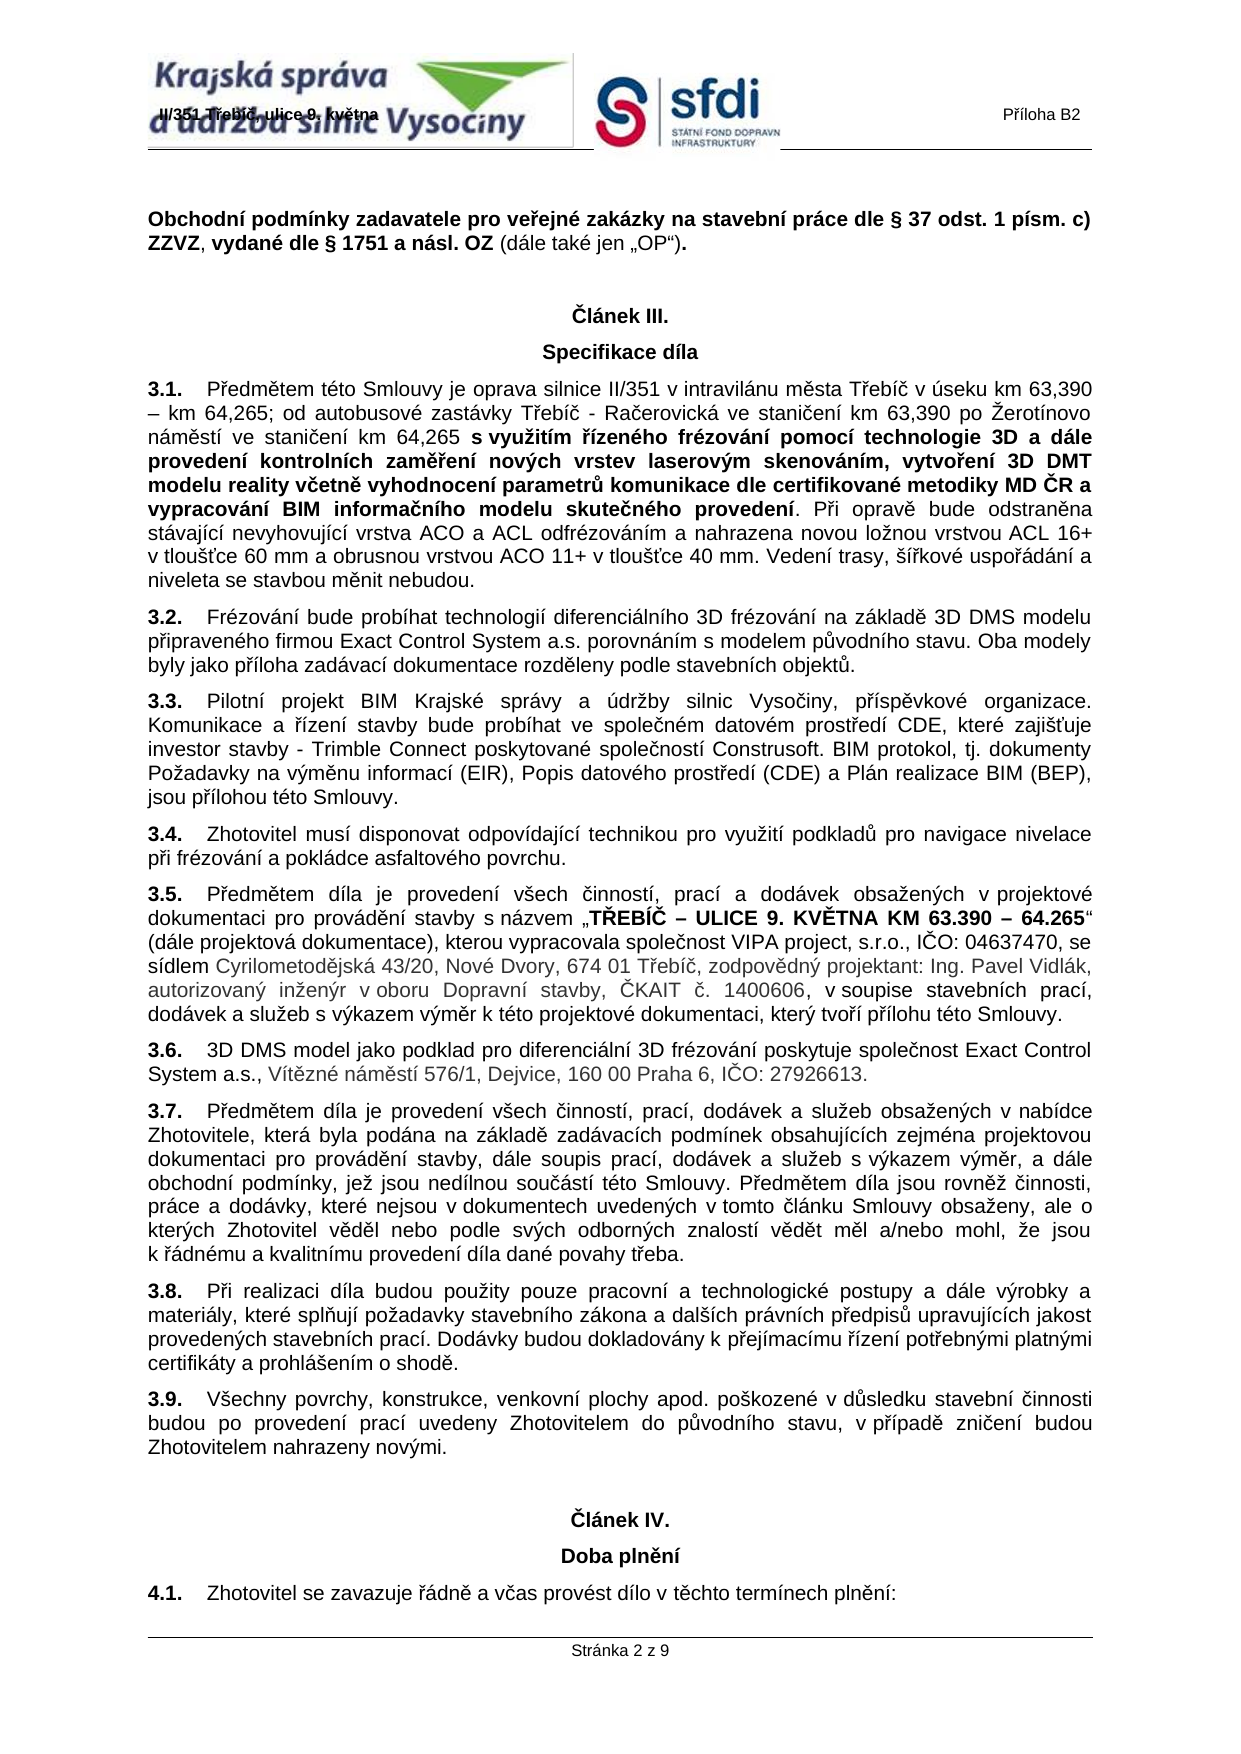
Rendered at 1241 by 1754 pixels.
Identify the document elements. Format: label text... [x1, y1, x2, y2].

text Článek IV. [148, 1508, 1093, 1532]
list Zhotovitel musí disponovat odpovídající technikou pro využití podkladů pro navigace nivelace při frézování a pokládce asfaltového povrchu. [148, 821, 1093, 869]
list Při realizaci díla budou použity pouze pracovní a technologické postupy a dále výrobky a materiály, které splňují požadavky stavebního zákona a dalších právních předpisů upravujících jakost provedených stavebních prací. Dodávky budou dokladovány k přejímacímu řízení potřebnými platnými certifikáty a prohlášením o shodě. [148, 1279, 1093, 1374]
picture [147, 53, 574, 149]
list Frézování bude probíhat technologií diferenciálního 3D frézování na základě 3D DMS modelu připraveného firmou Exact Control System a.s. porovnáním s modelem původního stavu. Oba modely byly jako příloha zadávací dokumentace rozděleny podle stavebních objektů. [148, 605, 1093, 677]
subtitle Doba plnění [148, 1544, 1093, 1568]
list Předmětem této Smlouvy je oprava silnice II/351 v intravilánu města Třebíč v úseku km 63,390 – km 64,265; od autobusové zastávky Třebíč - Račerovická ve staničení km 63,390 po Žerotínovo náměstí ve staničení km 64,265 s využitím řízeného frézování pomocí technologie 3D a dále provedení kontrolních zaměření nových vrstev laserovým skenováním, vytvoření 3D DMT modelu reality včetně vyhodnocení parametrů komunikace dle certifikované metodiky MD ČR a vypracování BIM informačního modelu skutečného provedení. Při opravě bude odstraněna stávající nevyhovující vrstva ACO a ACL odfrézováním a nahrazena novou ložnou vrstvou ACL 16+ v tloušťce 60 mm a obrusnou vrstvou ACO 11+ v tloušťce 40 mm. Vedení trasy, šířkové uspořádání a niveleta se stavbou měnit nebudou. [148, 377, 1093, 592]
list Zhotovitel se zavazuje řádně a včas provést dílo v těchto termínech plnění: [148, 1581, 1093, 1605]
list Předmětem díla je provedení všech činností, prací a dodávek obsažených v projektové dokumentaci pro provádění stavby s názvem „TŘEBÍČ – ULICE 9. KVĚTNA KM 63.390 – 64.265“ (dále projektová dokumentace), kterou vypracovala společnost VIPA project, s.r.o., IČO: 04637470, se sídlem Cyrilometodějská 43/20, Nové Dvory, 674 01 Třebíč, zodpovědný projektant: Ing. Pavel Vidlák, autorizovaný inženýr v oboru Dopravní stavby, ČKAIT č. 1400606, v soupise stavebních prací, dodávek a služeb s výkazem výměr k této projektové dokumentaci, který tvoří přílohu této Smlouvy. [148, 978, 1093, 1026]
subtitle Specifikace díla [148, 340, 1093, 364]
text Článek III. [148, 304, 1093, 328]
list Všechny povrchy, konstrukce, venkovní plochy apod. poškozené v důsledku stavební činnosti budou po provedení prací uvedeny Zhotovitelem do původního stavu, v případě zničení budou Zhotovitelem nahrazeny novými. [148, 1387, 1093, 1459]
list Předmětem díla je provedení všech činností, prací a dodávek obsažených v projektové dokumentaci pro provádění stavby s názvem „TŘEBÍČ – ULICE 9. KVĚTNA KM 63.390 – 64.265“ (dále projektová dokumentace), kterou vypracovala společnost VIPA project, s.r.o., IČO: 04637470, se sídlem Cyrilometodějská 43/20, Nové Dvory, 674 01 Třebíč, zodpovědný projektant: Ing. Pavel Vidlák, autorizovaný inženýr v oboru Dopravní stavby, ČKAIT č. 1400606, v soupise stavebních prací, dodávek a služeb s výkazem výměr k této projektové dokumentaci, který tvoří přílohu této Smlouvy. [148, 882, 1093, 978]
list 3D DMS model jako podklad pro diferenciální 3D frézování poskytuje společnost Exact Control System a.s., Vítězné náměstí 576/1, Dejvice, 160 00 Praha 6, IČO: 27926613. [148, 1038, 1093, 1086]
picture [592, 57, 781, 161]
list Předmětem díla je provedení všech činností, prací, dodávek a služeb obsažených v nabídce Zhotovitele, která byla podána na základě zadávacích podmínek obsahujících zejména projektovou dokumentaci pro provádění stavby, dále soupis prací, dodávek a služeb s výkazem výměr, a dále obchodní podmínky, jež jsou nedílnou součástí této Smlouvy. Předmětem díla jsou rovněž činnosti, práce a dodávky, které nejsou v dokumentech uvedených v tomto článku Smlouvy obsaženy, ale o kterých Zhotovitel věděl nebo podle svých odborných znalostí vědět měl a/nebo mohl, že jsou k řádnému a kvalitnímu provedení díla dané povahy třeba. [148, 1098, 1093, 1266]
list Pilotní projekt BIM Krajské správy a údržby silnic Vysočiny, příspěvkové organizace. Komunikace a řízení stavby bude probíhat ve společném datovém prostředí CDE, které zajišťuje investor stavby - Trimble Connect poskytované společností Construsoft. BIM protokol, tj. dokumenty Požadavky na výměnu informací (EIR), Popis datového prostředí (CDE) a Plán realizace BIM (BEP), jsou přílohou této Smlouvy. [148, 689, 1093, 809]
